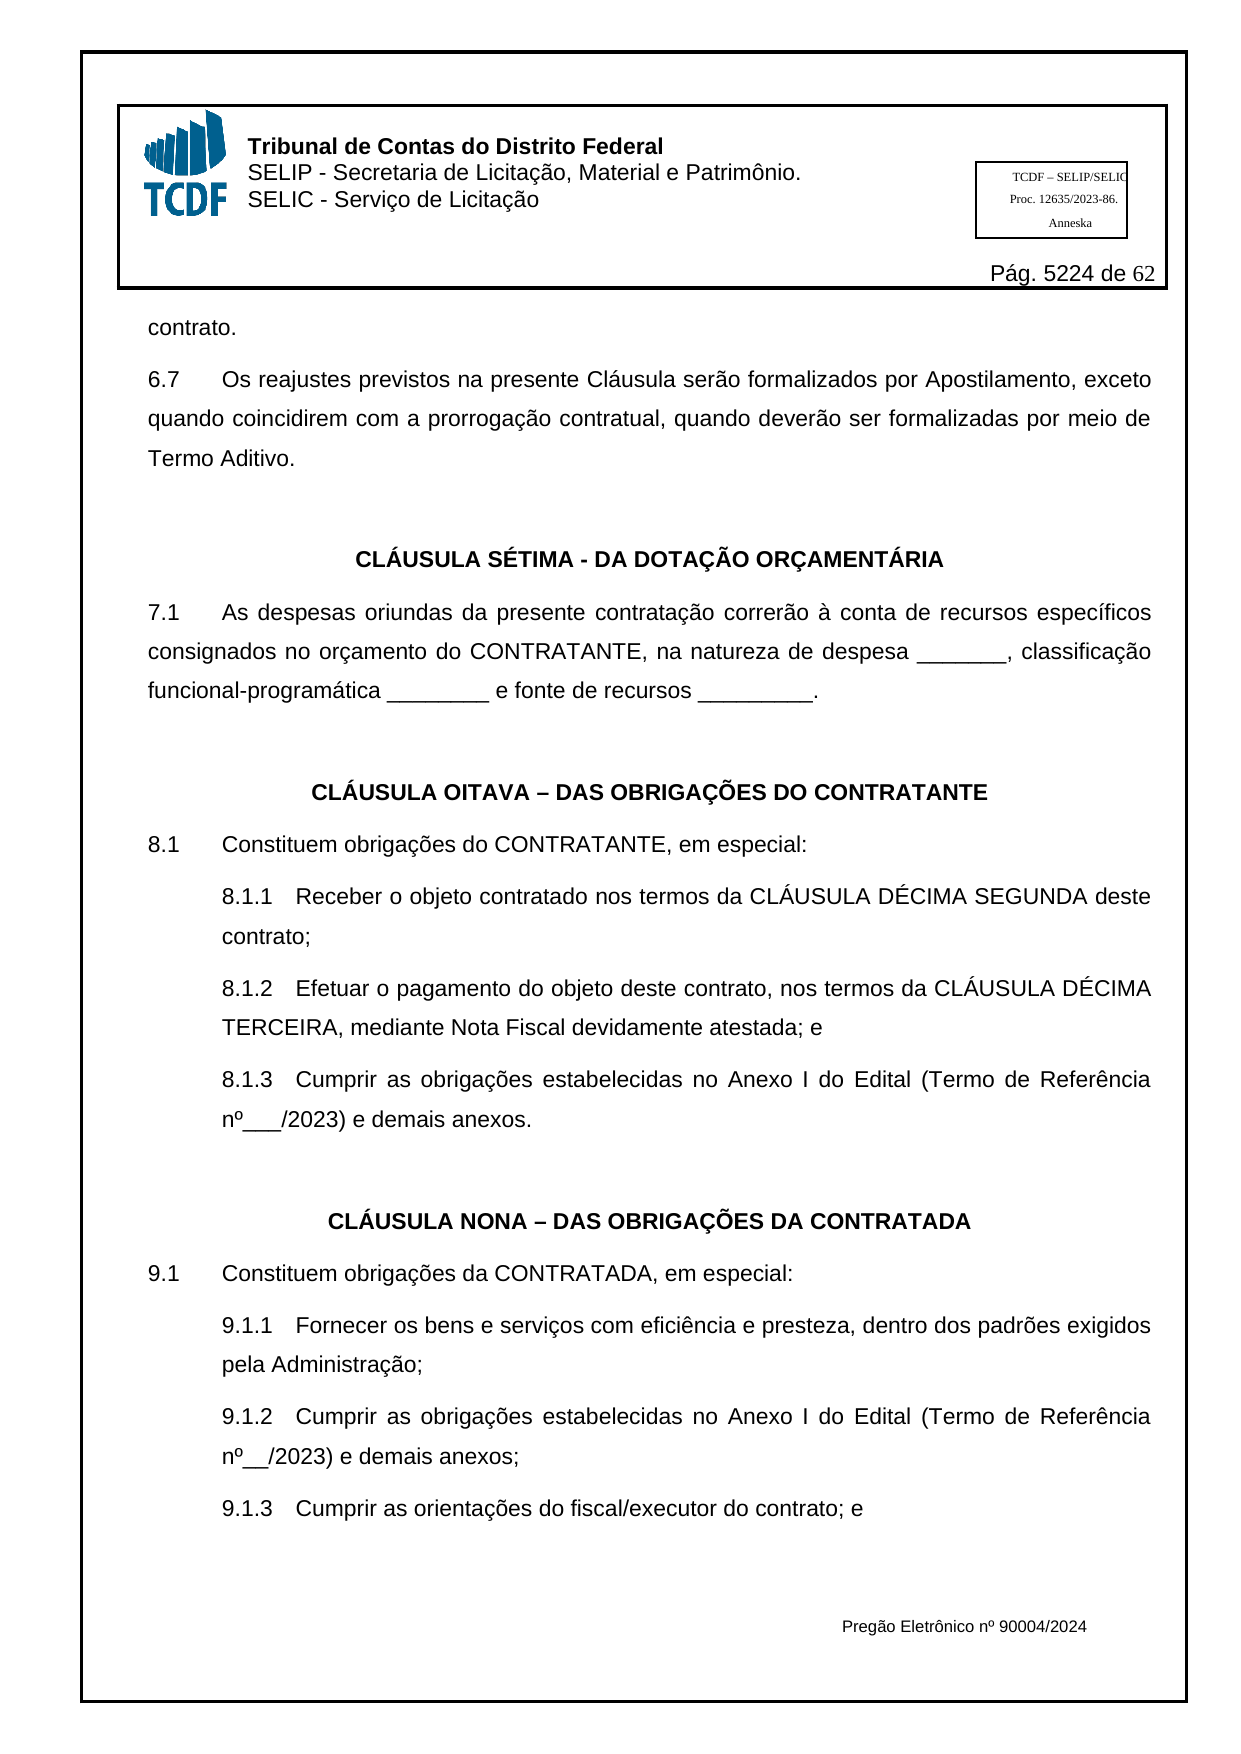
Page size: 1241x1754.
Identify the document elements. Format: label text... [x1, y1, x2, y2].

list 8.1.3 Cumprir as obrigações estabelecidas no Anexo I do Edital (Termo de Referência nº___/2023) e demais anexos. [222, 1066, 1152, 1132]
list 8.1.2 Efetuar o pagamento do objeto deste contrato, nos termos da CLÁUSULA DÉCIMA TERCEIRA, mediante Nota Fiscal devidamente atestada; e [222, 975, 1152, 1041]
list 9.1.1 Fornecer os bens e serviços com eficiência e presteza, dentro dos padrões exigidos pela Administração; [222, 1312, 1152, 1377]
list 7.1 As despesas oriundas da presente contratação correrão à conta de recursos específicos consignados no orçamento do CONTRATANTE, na natureza de despesa _______, classificação funcional-programática ________ e fonte de recursos _________. [148, 598, 1152, 704]
list 9.1.3 Cumprir as orientações do fiscal/executor do contrato; e [222, 1494, 1152, 1521]
text CLÁUSULA oitava – DAS OBRIGAÇÕES DO CONTRATANTE [148, 779, 1152, 806]
list 6.7 Os reajustes previstos na presente Cláusula serão formalizados por Apostilamento, exceto quando coincidirem com a prorrogação contratual, quando deverão ser formalizadas por meio de Termo Aditivo. [148, 366, 1152, 471]
text CLÁUSULA NONA – DAS OBRIGAÇÕES DA CONTRATADA [148, 1208, 1152, 1234]
list 9.1 Constituem obrigações da CONTRATADA, em especial: [148, 1260, 1152, 1286]
picture [129, 107, 241, 218]
list 8.1.1 Receber o objeto contratado nos termos da CLÁUSULA DÉCIMA SEGUNDA deste contrato; [222, 883, 1152, 949]
list 8.1 Constituem obrigações do CONTRATANTE, em especial: [148, 831, 1152, 858]
list 9.1.2 Cumprir as obrigações estabelecidas no Anexo I do Edital (Termo de Referência nº__/2023) e demais anexos; [222, 1403, 1152, 1469]
text CLÁUSULA sétima - DA Dotação orçamentária [148, 546, 1152, 573]
